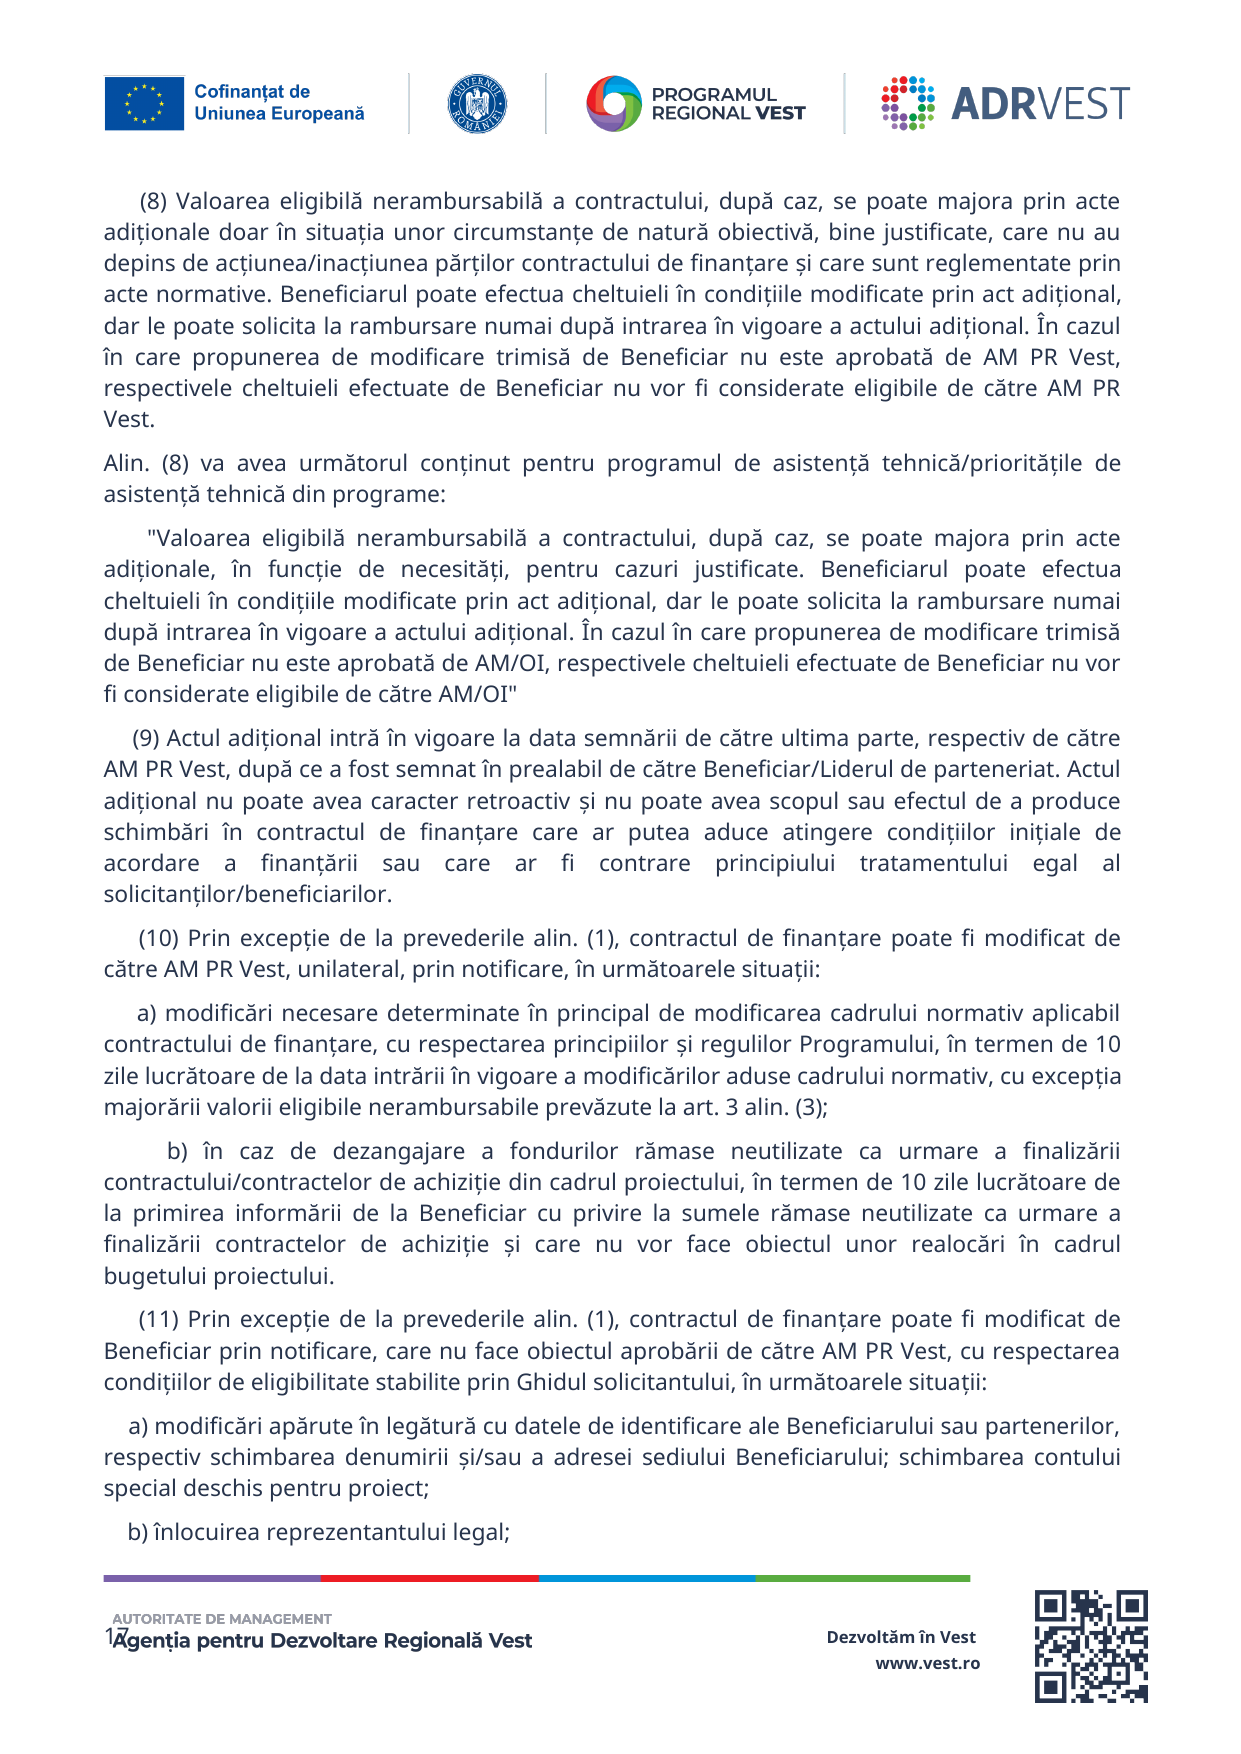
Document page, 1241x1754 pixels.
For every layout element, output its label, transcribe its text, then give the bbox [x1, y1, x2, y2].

text b) înlocuirea reprezentantului legal; [103, 1516, 1122, 1547]
text (9) Actul adiţional intră în vigoare la data semnării de către ultima parte, respectiv de către AM PR Vest, după ce a fost semnat în prealabil de către Beneficiar/Liderul de parteneriat. Actul adiţional nu poate avea caracter retroactiv şi nu poate avea scopul sau efectul de a produce schimbări în contractul de finanţare care ar putea aduce atingere condiţiilor iniţiale de acordare a finanţării sau care ar fi contrare principiului tratamentului egal al solicitanţilor/beneficiarilor. [103, 722, 1122, 909]
text b) în caz de dezangajare a fondurilor rămase neutilizate ca urmare a finalizării contractului/contractelor de achiziţie din cadrul proiectului, în termen de 10 zile lucrătoare de la primirea informării de la Beneficiar cu privire la sumele rămase neutilizate ca urmare a finalizării contractelor de achiziţie şi care nu vor face obiectul unor realocări în cadrul bugetului proiectului. [103, 1134, 1122, 1291]
text (8) Valoarea eligibilă nerambursabilă a contractului, după caz, se poate majora prin acte adiţionale doar în situaţia unor circumstanţe de natură obiectivă, bine justificate, care nu au depins de acţiunea/inacţiunea părţilor contractului de finanţare şi care sunt reglementate prin acte normative. Beneficiarul poate efectua cheltuieli în condiţiile modificate prin act adiţional, dar le poate solicita la rambursare numai după intrarea în vigoare a actului adiţional. În cazul în care propunerea de modificare trimisă de Beneficiar nu este aprobată de AM PR Vest, respectivele cheltuieli efectuate de Beneficiar nu vor fi considerate eligibile de către AM PR Vest. [103, 184, 1122, 434]
text "Valoarea eligibilă nerambursabilă a contractului, după caz, se poate majora prin acte adiţionale, în funcţie de necesităţi, pentru cazuri justificate. Beneficiarul poate efectua cheltuieli în condiţiile modificate prin act adiţional, dar le poate solicita la rambursare numai după intrarea în vigoare a actului adiţional. În cazul în care propunerea de modificare trimisă de Beneficiar nu este aprobată de AM/OI, respectivele cheltuieli efectuate de Beneficiar nu vor fi considerate eligibile de către AM/OI" [103, 522, 1122, 709]
text (10) Prin excepţie de la prevederile alin. (1), contractul de finanţare poate fi modificat de către AM PR Vest, unilateral, prin notificare, în următoarele situaţii: [103, 922, 1122, 984]
text Alin. (8) va avea următorul conţinut pentru programul de asistenţă tehnică/priorităţile de asistenţă tehnică din programe: [103, 447, 1122, 509]
text (11) Prin excepţie de la prevederile alin. (1), contractul de finanţare poate fi modificat de Beneficiar prin notificare, care nu face obiectul aprobării de către AM PR Vest, cu respectarea condiţiilor de eligibilitate stabilite prin Ghidul solicitantului, în următoarele situaţii: [103, 1303, 1122, 1397]
text a) modificări apărute în legătură cu datele de identificare ale Beneficiarului sau partenerilor, respectiv schimbarea denumirii şi/sau a adresei sediului Beneficiarului; schimbarea contului special deschis pentru proiect; [103, 1409, 1122, 1503]
picture [1026, 1581, 1157, 1712]
text a) modificări necesare determinate în principal de modificarea cadrului normativ aplicabil contractului de finanţare, cu respectarea principiilor şi regulilor Programului, în termen de 10 zile lucrătoare de la data intrării în vigoare a modificărilor aduse cadrului normativ, cu excepţia majorării valorii eligibile nerambursabile prevăzute la art. 3 alin. (3); [103, 997, 1122, 1122]
picture [103, 73, 1131, 134]
